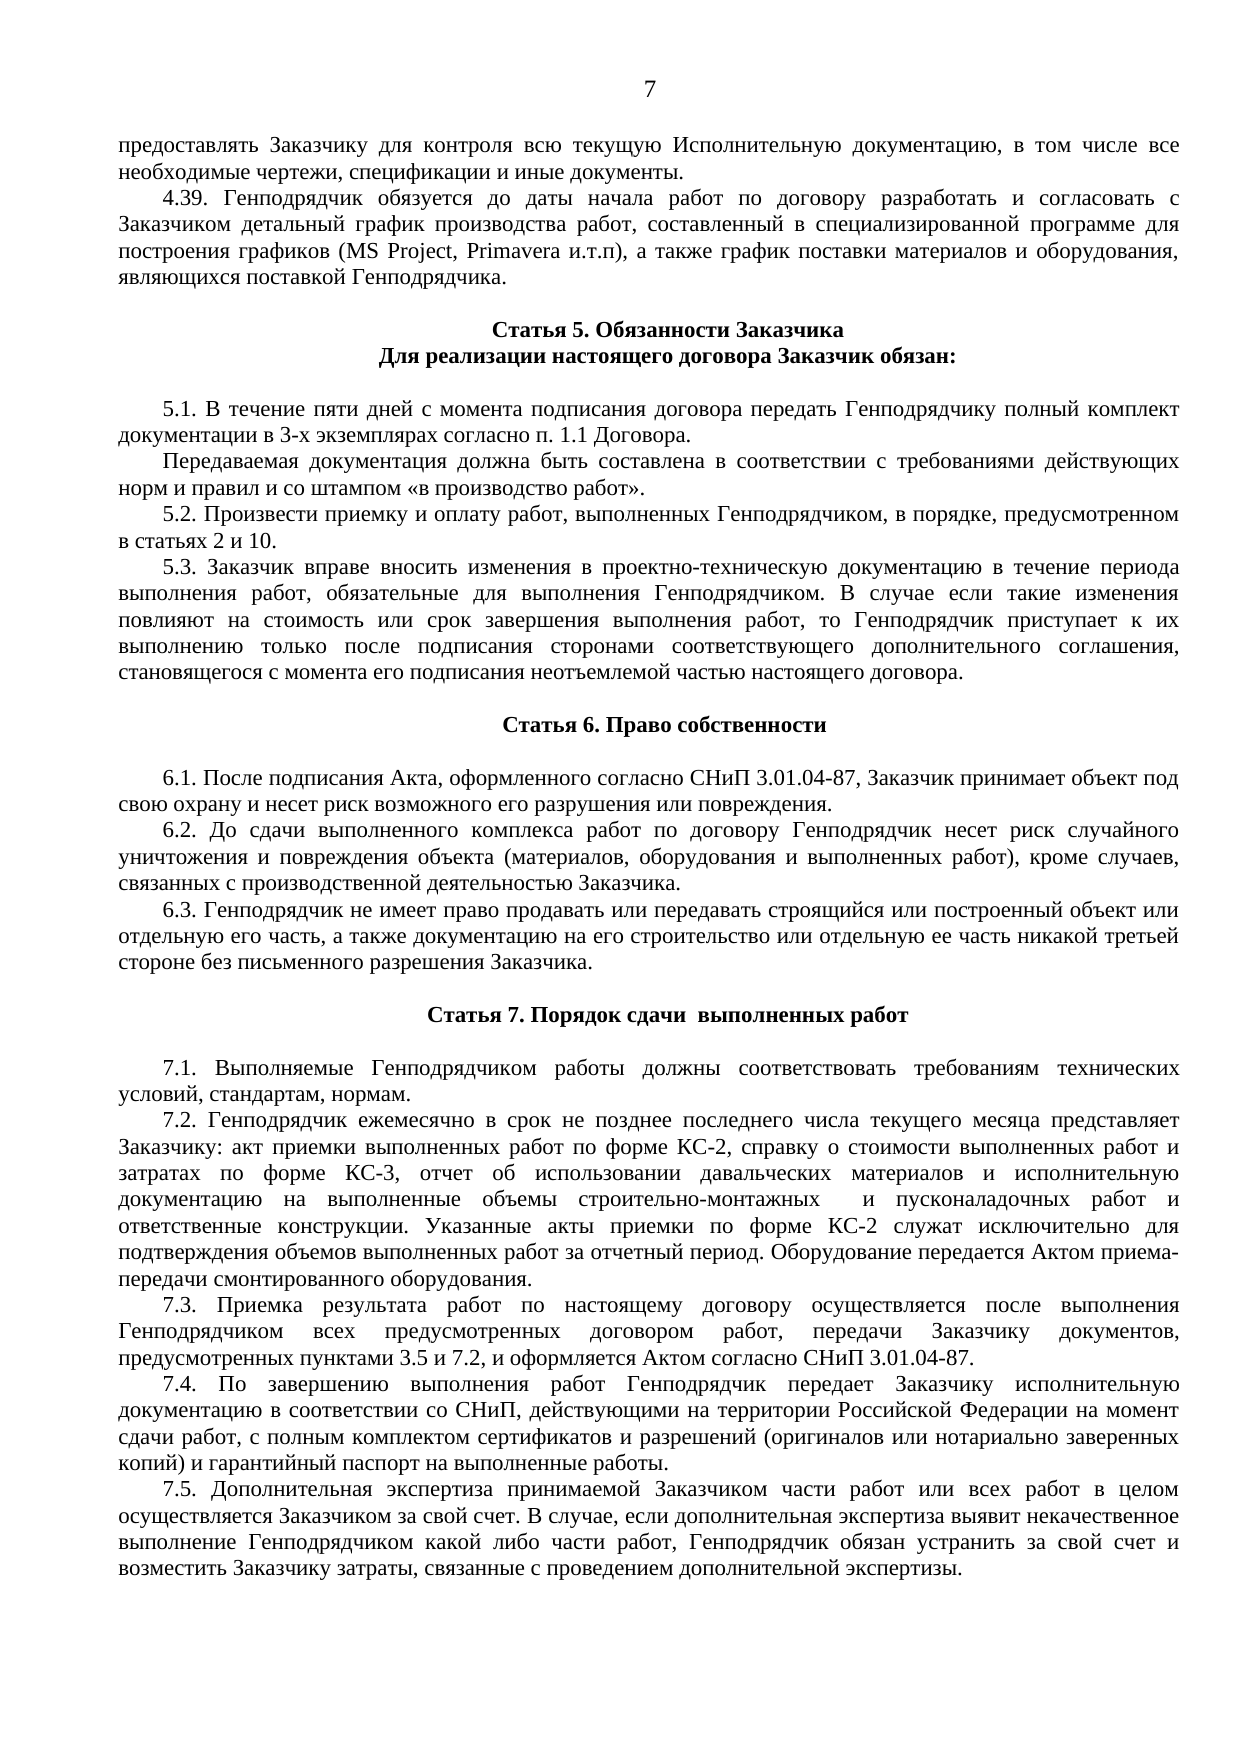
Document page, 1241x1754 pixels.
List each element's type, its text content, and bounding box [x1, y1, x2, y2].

text 5.3. Заказчик вправе вносить изменения в проектно-техническую документацию в течение периода выполнения работ, обязательные для выполнения Генподрядчиком. В случае если такие изменения повлияют на стоимость или срок завершения выполнения работ, то Генподрядчик приступает к их выполнению только после подписания сторонами соответствующего дополнительного соглашения, становящегося с момента его подписания неотъемлемой частью настоящего договора. [118, 553, 1181, 685]
text 7.4. По завершению выполнения работ Генподрядчик передает Заказчику исполнительную документацию в соответствии со СНиП, действующими на территории Российской Федерации на момент сдачи работ, с полным комплектом сертификатов и разрешений (оригиналов или нотариально заверенных копий) и гарантийный паспорт на выполненные работы. [118, 1370, 1181, 1475]
text 4.39. Генподрядчик обязуется до даты начала работ по договору разработать и согласовать с Заказчиком детальный график производства работ, составленный в специализированной программе для построения графиков (MS Project, Primavera и.т.п), а также график поставки материалов и оборудования, являющихся поставкой Генподрядчика. [118, 184, 1181, 289]
text 6.2. До сдачи выполненного комплекса работ по договору Генподрядчик несет риск случайного уничтожения и повреждения объекта (материалов, оборудования и выполненных работ), кроме случаев, связанных с производственной деятельностью Заказчика. [118, 817, 1181, 896]
text 6.3. Генподрядчик не имеет право продавать или передавать строящийся или построенный объект или отдельную его часть, а также документацию на его строительство или отдельную ее часть никакой третьей стороне без письменного разрешения Заказчика. [118, 896, 1181, 975]
text Статья 5. Обязанности Заказчика [118, 316, 1181, 342]
text Передаваемая документация должна быть составлена в соответствии с требованиями действующих норм и правил и со штампом «в производство работ». [118, 448, 1181, 500]
text Статья 6. Право собственности [0, 711, 1181, 737]
text 7.1. Выполняемые Генподрядчиком работы должны соответствовать требованиям технических условий, стандартам, нормам. [118, 1054, 1181, 1106]
text 7.3. Приемка результата работ по настоящему договору осуществляется после выполнения Генподрядчиком всех предусмотренных договором работ, передачи Заказчику документов, предусмотренных пунктами 3.5 и 7.2, и оформляется Актом согласно СНиП 3.01.04-87. [118, 1291, 1181, 1370]
text Для реализации настоящего договора Заказчик обязан: [118, 342, 1181, 368]
text 5.2. Произвести приемку и оплату работ, выполненных Генподрядчиком, в порядке, предусмотренном в статьях 2 и 10. [118, 500, 1181, 553]
text 7.2. Генподрядчик ежемесячно в срок не позднее последнего числа текущего месяца представляет Заказчику: акт приемки выполненных работ по форме КС-2, справку о стоимости выполненных работ и затратах по форме КС-3, отчет об использовании давальческих материалов и исполнительную документацию на выполненные объемы строительно-монтажных и пусконаладочных работ и ответственные конструкции. Указанные акты приемки по форме КС-2 служат исключительно для подтверждения объемов выполненных работ за отчетный период. Оборудование передается Актом приема-передачи смонтированного оборудования. [118, 1106, 1181, 1291]
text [118, 131, 1181, 184]
text Статья 7. Порядок сдачи выполненных работ [118, 1001, 1181, 1027]
text 6.1. После подписания Акта, оформленного согласно СНиП 3.01.04-87, Заказчик принимает объект под свою охрану и несет риск возможного его разрушения или повреждения. [118, 764, 1181, 817]
text 7.5. Дополнительная экспертиза принимаемой Заказчиком части работ или всех работ в целом осуществляется Заказчиком за свой счет. В случае, если дополнительная экспертиза выявит некачественное выполнение Генподрядчиком какой либо части работ, Генподрядчик обязан устранить за свой счет и возместить Заказчику затраты, связанные с проведением дополнительной экспертизы. [118, 1475, 1181, 1581]
text 5.1. В течение пяти дней с момента подписания договора передать Генподрядчику полный комплект документации в 3-х экземплярах согласно п. 1.1 Договора. [118, 395, 1181, 448]
